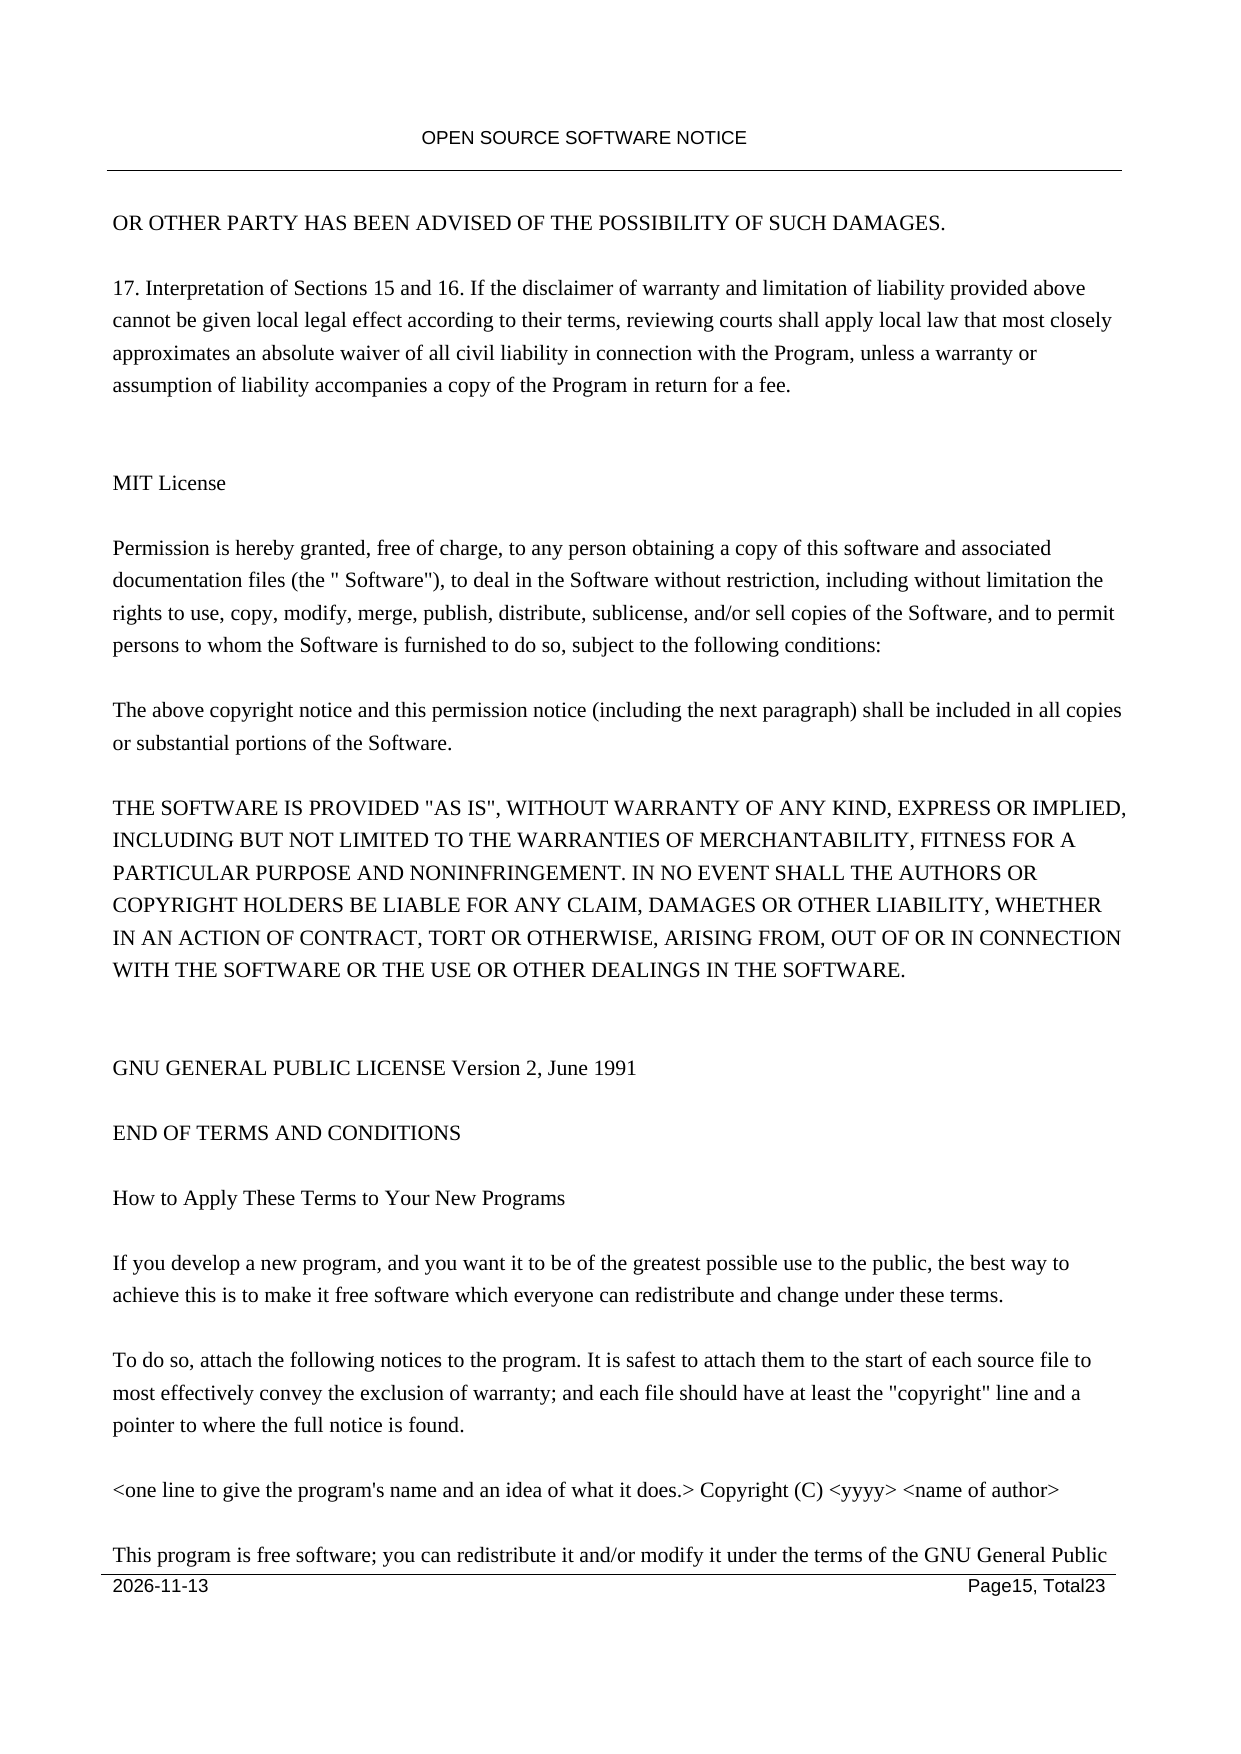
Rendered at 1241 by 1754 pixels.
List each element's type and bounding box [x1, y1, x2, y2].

text [112, 206, 1128, 1571]
